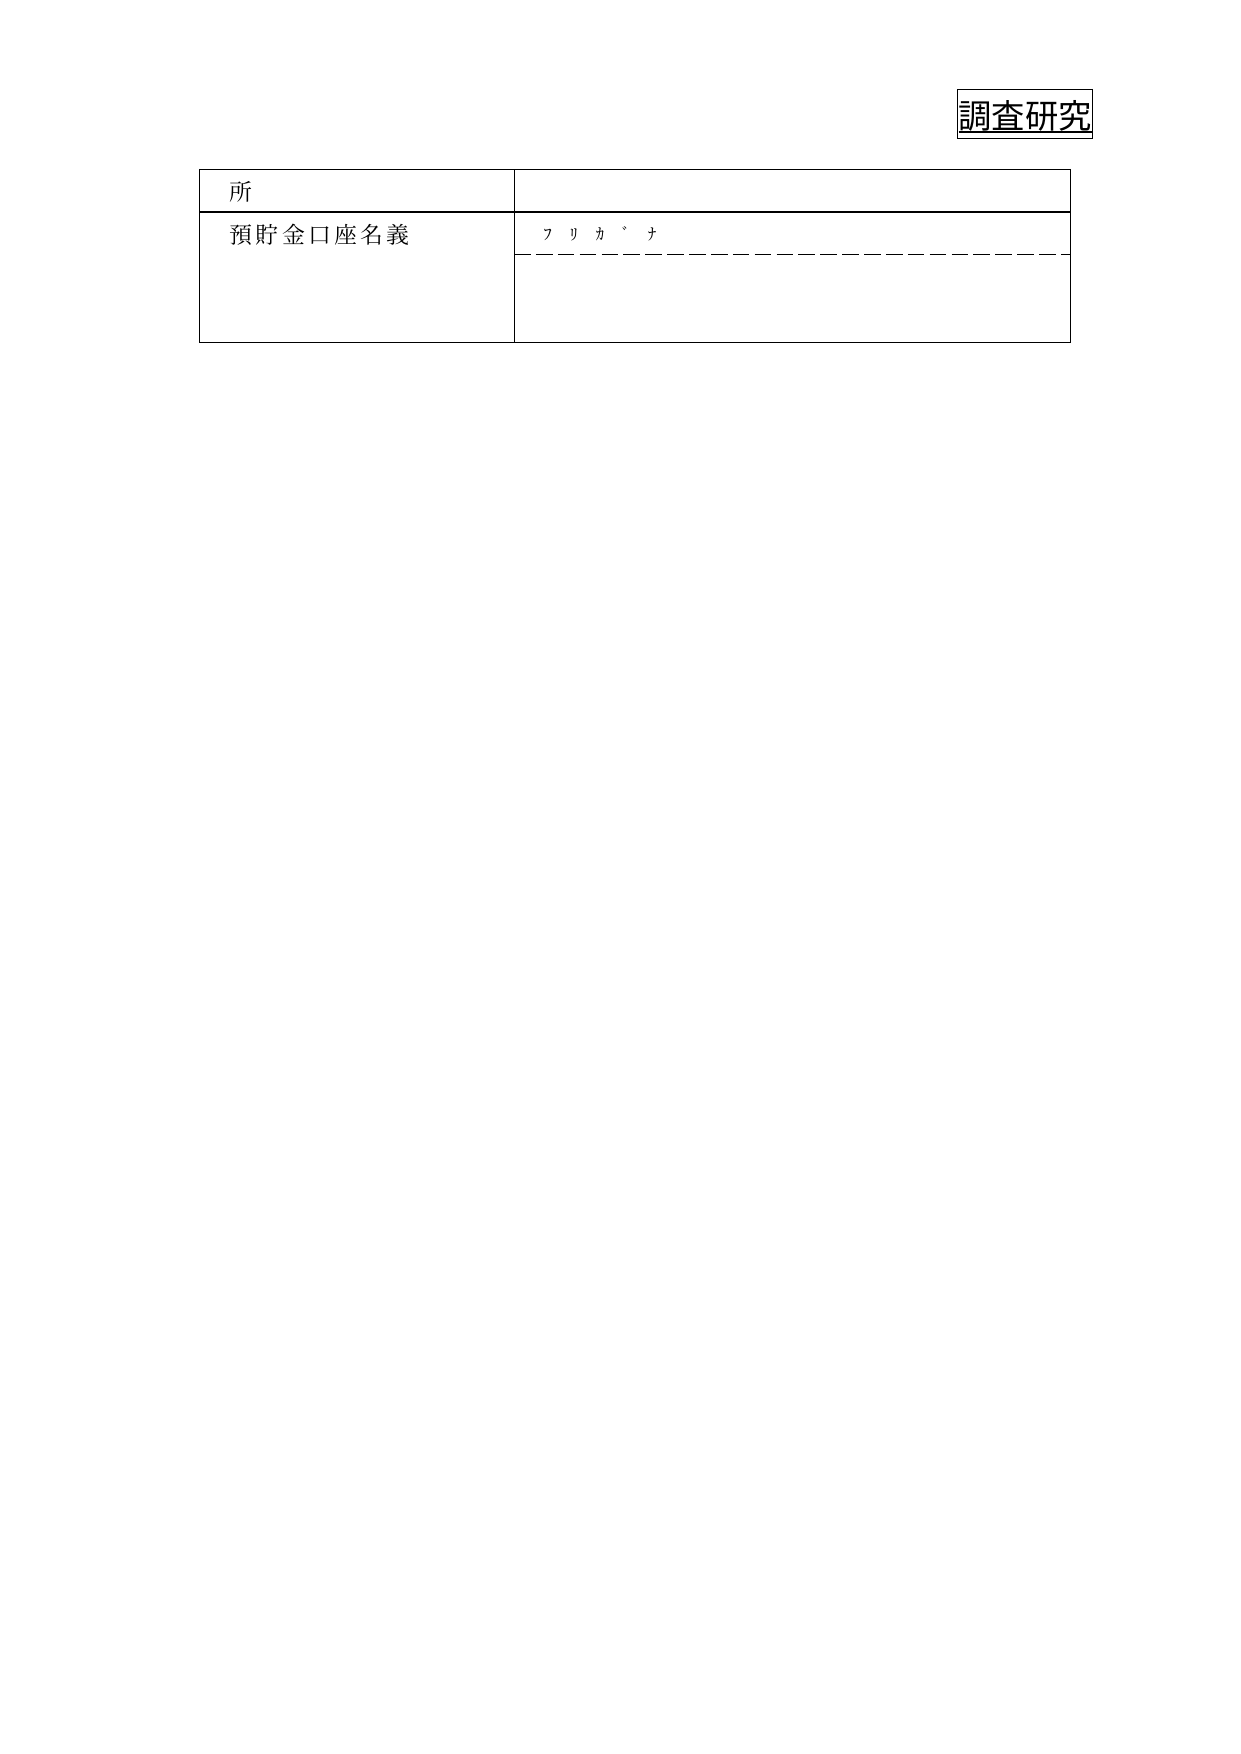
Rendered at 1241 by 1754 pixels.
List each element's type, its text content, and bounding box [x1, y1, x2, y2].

table_cell ﾌﾘｶﾞﾅ [515, 213, 1070, 254]
table_cell 金融機関に登録した住所 [200, 170, 514, 211]
table_cell 預貯金口座名義 [200, 213, 514, 342]
table_cell [515, 170, 1070, 211]
table_cell [515, 254, 1070, 342]
